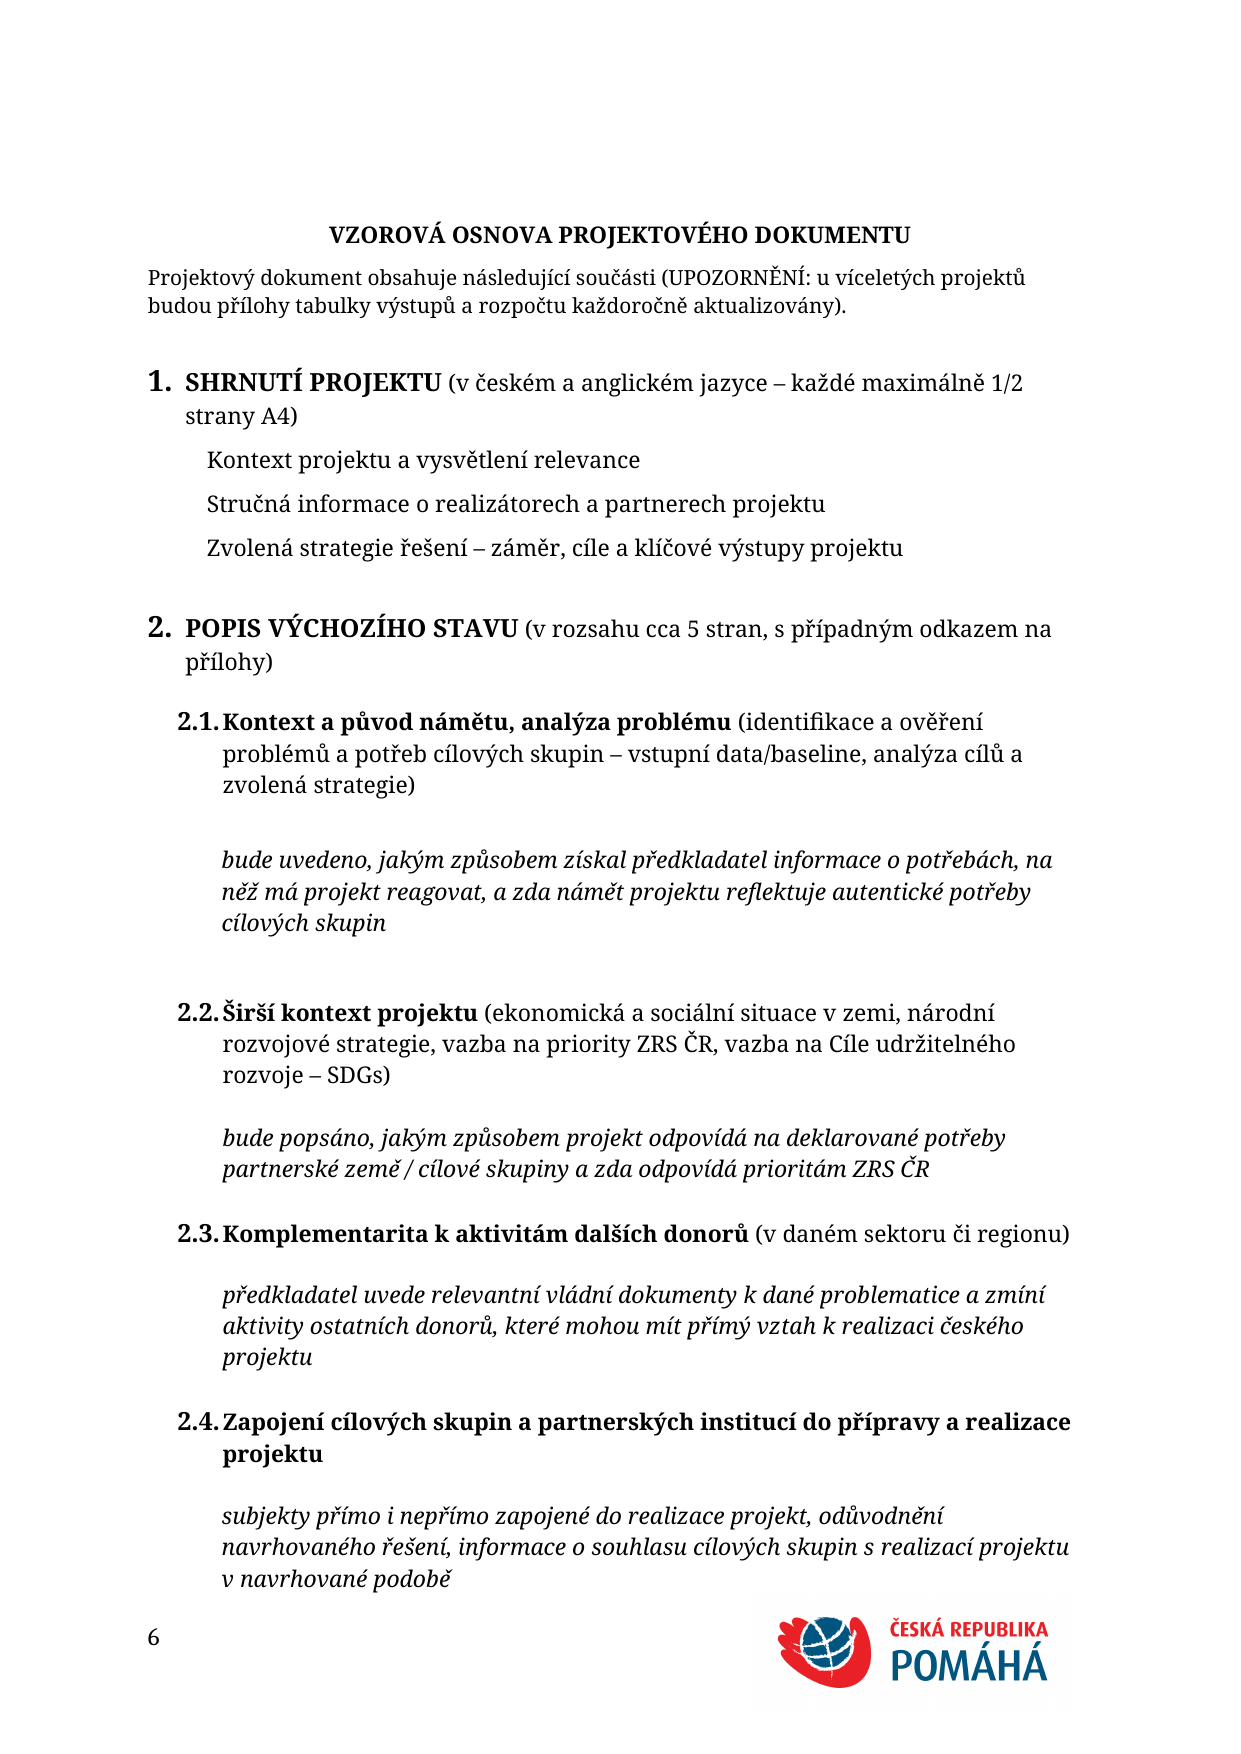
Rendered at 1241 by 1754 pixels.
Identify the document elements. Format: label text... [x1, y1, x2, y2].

list POPIS VÝCHOZÍHO STAVU (v rozsahu cca 5 stran, s případným odkazem na přílohy) [148, 607, 1093, 677]
text Stručná informace o realizátorech a partnerech projektu [207, 488, 1093, 519]
list bude popsáno, jakým způsobem projekt odpovídá na deklarované potřeby partnerské země / cílové skupiny a zda odpovídá prioritám ZRS ČR [222, 1122, 1093, 1184]
text VZOROVÁ OSNOVA PROJEKTOVÉHO DOKUMENTU [148, 219, 1093, 250]
picture [748, 1594, 1078, 1710]
list Komplementarita k aktivitám dalších donorů (v daném sektoru či regionu) [177, 1216, 1093, 1250]
list subjekty přímo i nepřímo zapojené do realizace projekt, odůvodnění navrhovaného řešení, informace o souhlasu cílových skupin s realizací projektu v navrhované podobě [221, 1500, 1093, 1594]
text Projektový dokument obsahuje následující součásti (UPOZORNĚNÍ: u víceletých projektů budou přílohy tabulky výstupů a rozpočtu každoročně aktualizovány). [148, 263, 1093, 320]
list SHRNUTÍ PROJEKTU (v českém a anglickém jazyce – každé maximálně 1/2 strany A4) [148, 361, 1093, 432]
text bude uvedeno, jakým způsobem získal předkladatel informace o potřebách, na něž má projekt reagovat, a zda námět projektu reflektuje autentické potřeby cílových skupin [221, 844, 1093, 938]
list předkladatel uvede relevantní vládní dokumenty k dané problematice a zmíní aktivity ostatních donorů, které mohou mít přímý vztah k realizaci českého projektu [222, 1278, 1093, 1372]
text Kontext projektu a vysvětlení relevance [207, 444, 1093, 475]
list Širší kontext projektu (ekonomická a sociální situace v zemi, národní rozvojové strategie, vazba na priority ZRS ČR, vazba na Cíle udržitelného rozvoje – SDGs) [177, 994, 1093, 1091]
list Kontext a původ námětu, analýza problému (identifikace a ověření problémů a potřeb cílových skupin – vstupní data/baseline, analýza cílů a zvolená strategie) [177, 704, 1093, 800]
list Zapojení cílových skupin a partnerských institucí do přípravy a realizace projektu [177, 1403, 1093, 1469]
text Zvolená strategie řešení – záměr, cíle a klíčové výstupy projektu [207, 532, 1093, 563]
